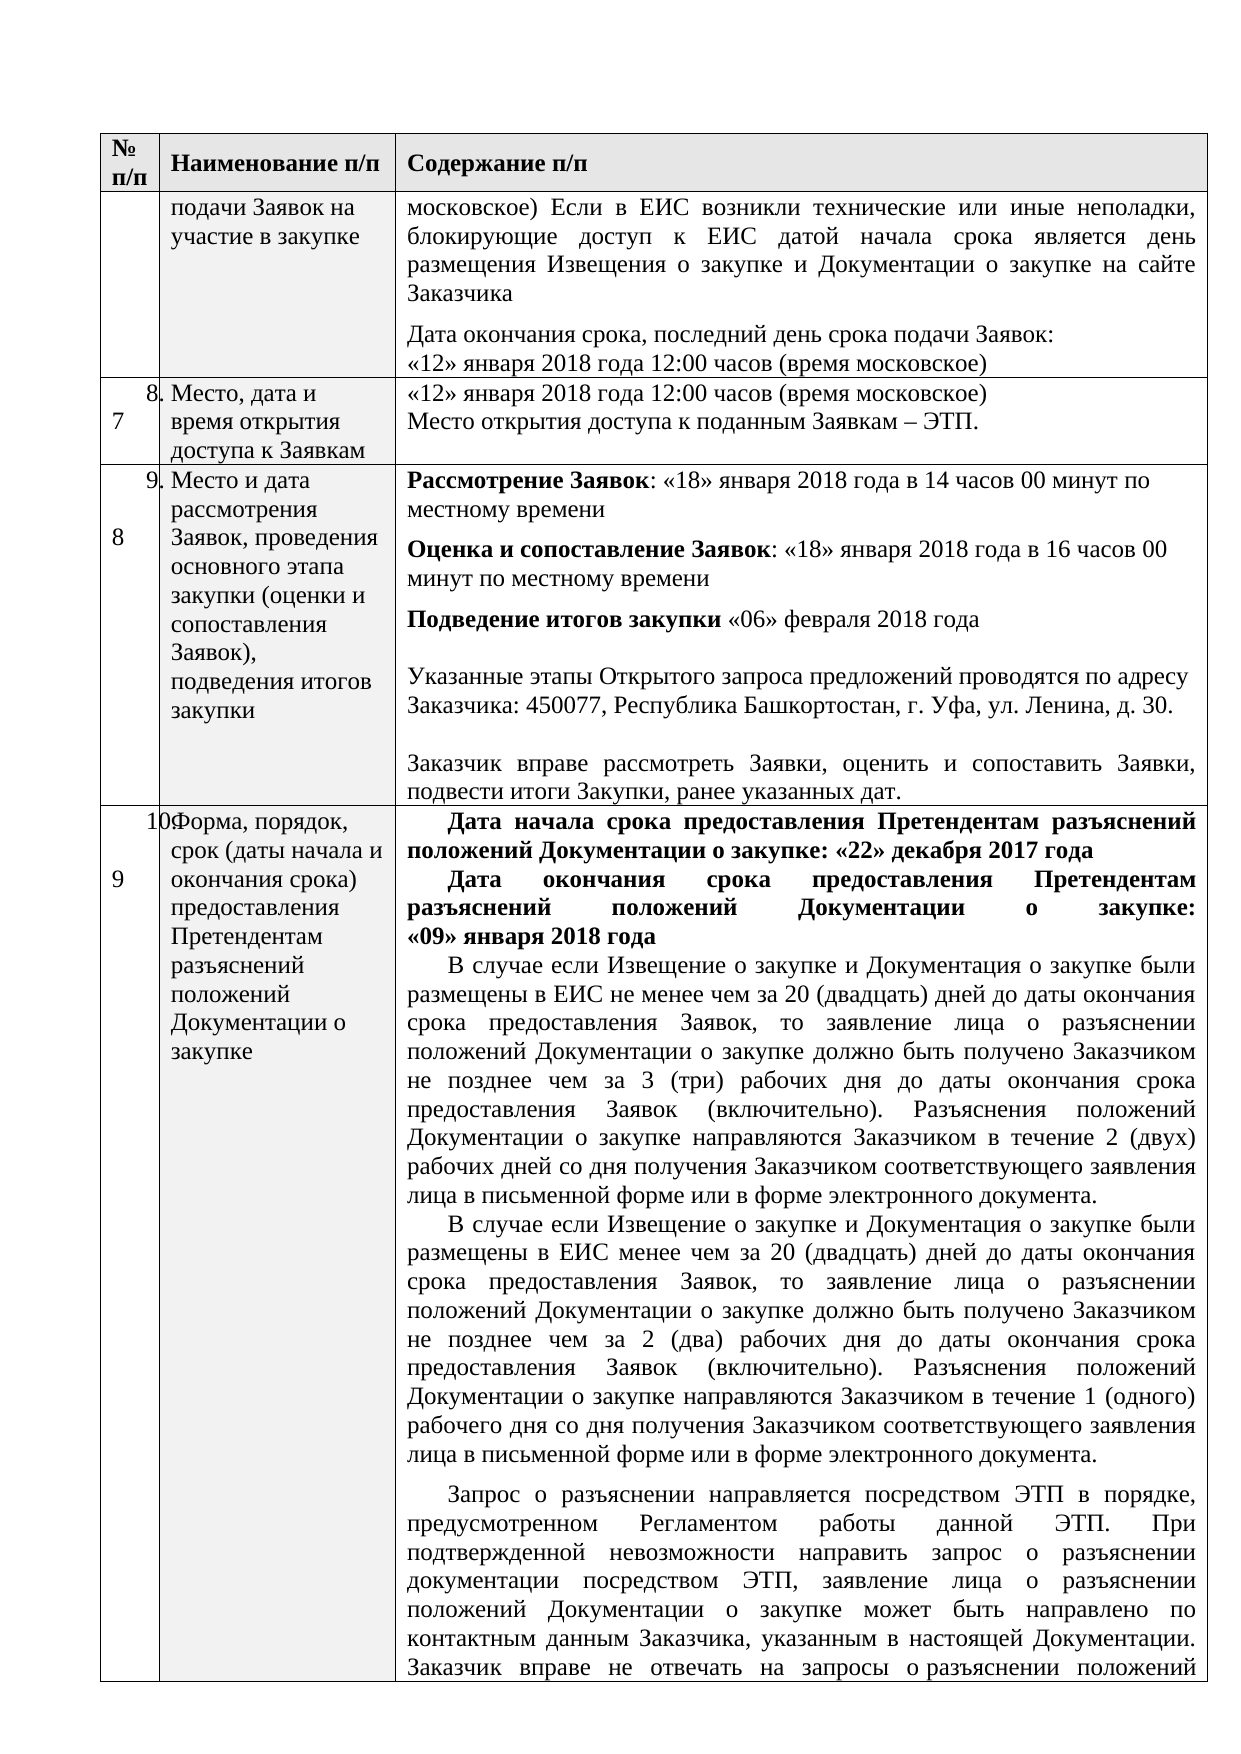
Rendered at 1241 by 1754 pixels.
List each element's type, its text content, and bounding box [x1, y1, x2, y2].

table_cell Место, дата и время открытия доступа к Заявкам [160, 378, 395, 464]
table_cell Место и дата рассмотрения Заявок, проведения основного этапа закупки (оценки и сопоставления Заявок), подведения итогов закупки [160, 465, 395, 805]
table_cell 6 [101, 192, 159, 377]
table_cell 8 [101, 465, 159, 805]
table_cell «12» января 2018 года 12:00 часов (время московское) Место открытия доступа к поданным Заявкам – ЭТП. [396, 378, 1207, 464]
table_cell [160, 192, 395, 377]
table_header Содержание п/п [396, 134, 1207, 191]
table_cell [396, 192, 1207, 377]
table_header Наименование п/п [160, 134, 395, 191]
table_cell 7 [101, 378, 159, 464]
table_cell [160, 806, 395, 1681]
table_header № п/п [101, 134, 159, 191]
table_cell Рассмотрение Заявок: «18» января 2018 года в 14 часов 00 минут по местному времени Оценка и сопоставление Заявок: «18» января 2018 года в 16 часов 00 минут по местному времени Подведение итогов закупки «06» февраля 2018 года Указанные этапы Открытого запроса предложений проводятся по адресу Заказчика: 450077, Республика Башкортостан, г. Уфа, ул. Ленина, д. 30. Заказчик вправе рассмотреть Заявки, оценить и сопоставить Заявки, подвести итоги Закупки, ранее указанных дат. [396, 465, 1207, 805]
table_cell 9 [101, 806, 159, 1681]
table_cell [396, 806, 1207, 1681]
